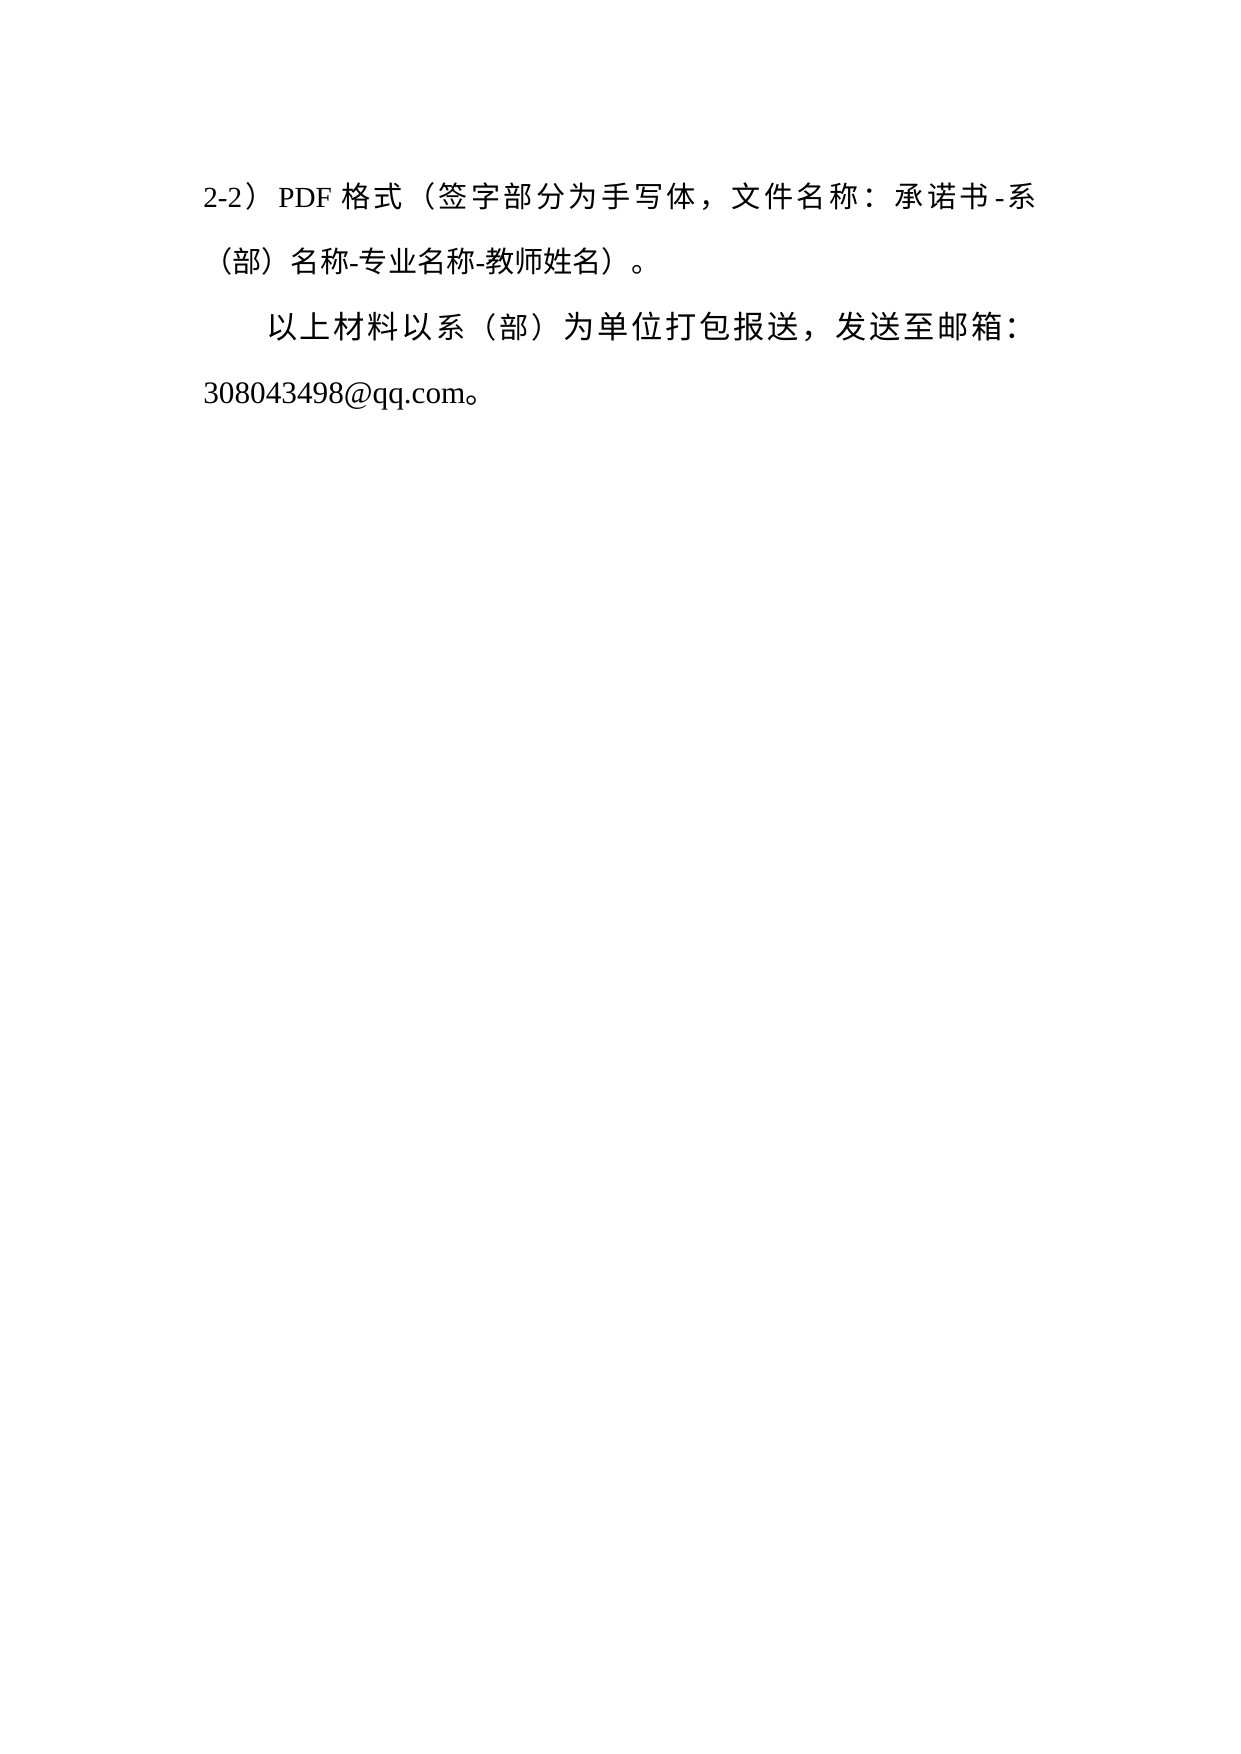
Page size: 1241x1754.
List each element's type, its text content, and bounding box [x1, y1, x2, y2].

text 以上材料以系（部）为单位打包报送，发送至邮箱：308043498@qq.com。 [203, 292, 1037, 422]
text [203, 162, 1037, 292]
